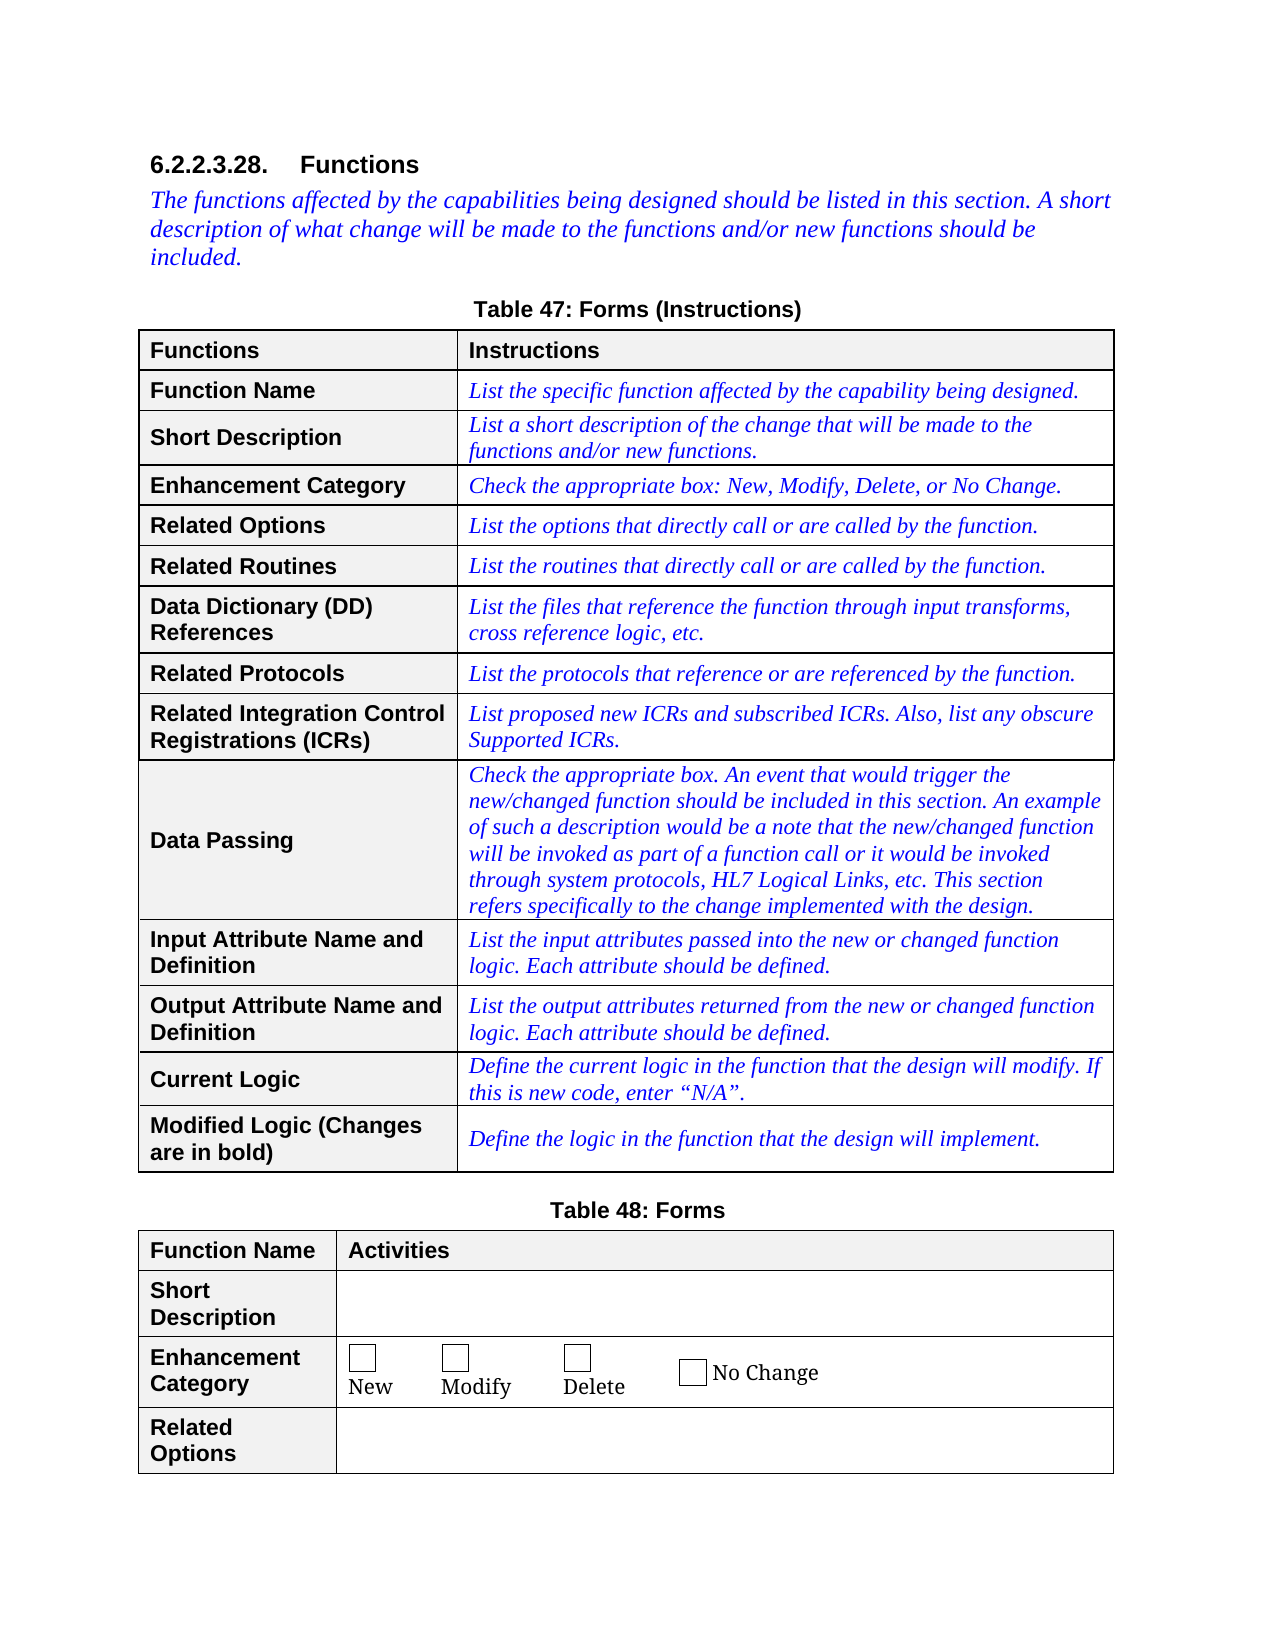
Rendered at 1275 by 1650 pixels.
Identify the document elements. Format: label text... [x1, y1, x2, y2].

table_cell Related Integration Control Registrations (ICRs) [140, 694, 457, 759]
table_cell Data Dictionary (DD) References [140, 587, 457, 652]
text The functions affected by the capabilities being designed should be listed in this section. A short description of what change will be made to the functions and/or new functions should be included. [150, 185, 1125, 271]
table_cell Modified Logic (Changes are in bold) [139, 1106, 457, 1171]
table_header Activities [337, 1231, 1113, 1270]
table_cell Data Passing [139, 761, 457, 919]
table_cell [337, 1271, 1113, 1336]
table_cell List a short description of the change that will be made to the functions and/or new functions. [458, 411, 1113, 464]
text Table 48: Forms [150, 1197, 1125, 1224]
table_cell List the input attributes passed into the new or changed function logic. Each attribute should be defined. [458, 920, 1113, 985]
table_cell Check the appropriate box: New, Modify, Delete, or No Change. [458, 466, 1113, 504]
table_cell Related Options [139, 1408, 336, 1473]
table_cell Related Routines [140, 546, 457, 585]
table_cell List the options that directly call or are called by the function. [458, 506, 1113, 545]
table_cell [337, 1408, 1113, 1473]
table_cell List proposed new ICRs and subscribed ICRs. Also, list any obscure Supported ICRs. [458, 694, 1113, 759]
table_cell List the protocols that reference or are referenced by the function. [458, 654, 1113, 692]
table_cell New [337, 1337, 429, 1407]
table_cell Define the current logic in the function that the design will modify. If this is new code, enter “N/A”. [458, 1053, 1113, 1105]
table_cell Check the appropriate box. An event that would trigger the new/changed function should be included in this section. An example of such a description would be a note that the new/changed function will be invoked as part of a function call or it would be invoked through system protocols, HL7 Logical Links, etc. This section refers specifically to the change implemented with the design. [458, 761, 1113, 919]
table_cell Current Logic [139, 1052, 457, 1105]
subtitle Functions [150, 150, 1125, 179]
table_cell No Change [667, 1337, 1113, 1407]
table_cell Function Name [140, 371, 457, 410]
table_cell List the output attributes returned from the new or changed function logic. Each attribute should be defined. [458, 986, 1113, 1051]
table_cell List the specific function affected by the capability being designed. [458, 371, 1113, 410]
table_cell Input Attribute Name and Definition [139, 920, 457, 985]
table_cell Define the logic in the function that the design will implement. [458, 1106, 1113, 1171]
table_cell Output Attribute Name and Definition [139, 986, 457, 1051]
table_cell Delete [552, 1337, 667, 1407]
table_cell Enhancement Category [140, 466, 457, 504]
table_cell Enhancement Category [139, 1337, 336, 1407]
table_cell List the routines that directly call or are called by the function. [458, 546, 1113, 585]
table_cell Related Options [140, 506, 457, 545]
table_cell Short Description [139, 1271, 336, 1336]
table_header Instructions [458, 331, 1113, 369]
table_cell Related Protocols [140, 654, 457, 692]
table_cell Modify [429, 1337, 552, 1407]
table_cell Short Description [140, 411, 457, 464]
table_header Functions [140, 331, 457, 369]
table_header Function Name [139, 1231, 336, 1270]
table_cell List the files that reference the function through input transforms, cross reference logic, etc. [458, 587, 1113, 652]
text Table 47: Forms (Instructions) [150, 296, 1125, 323]
